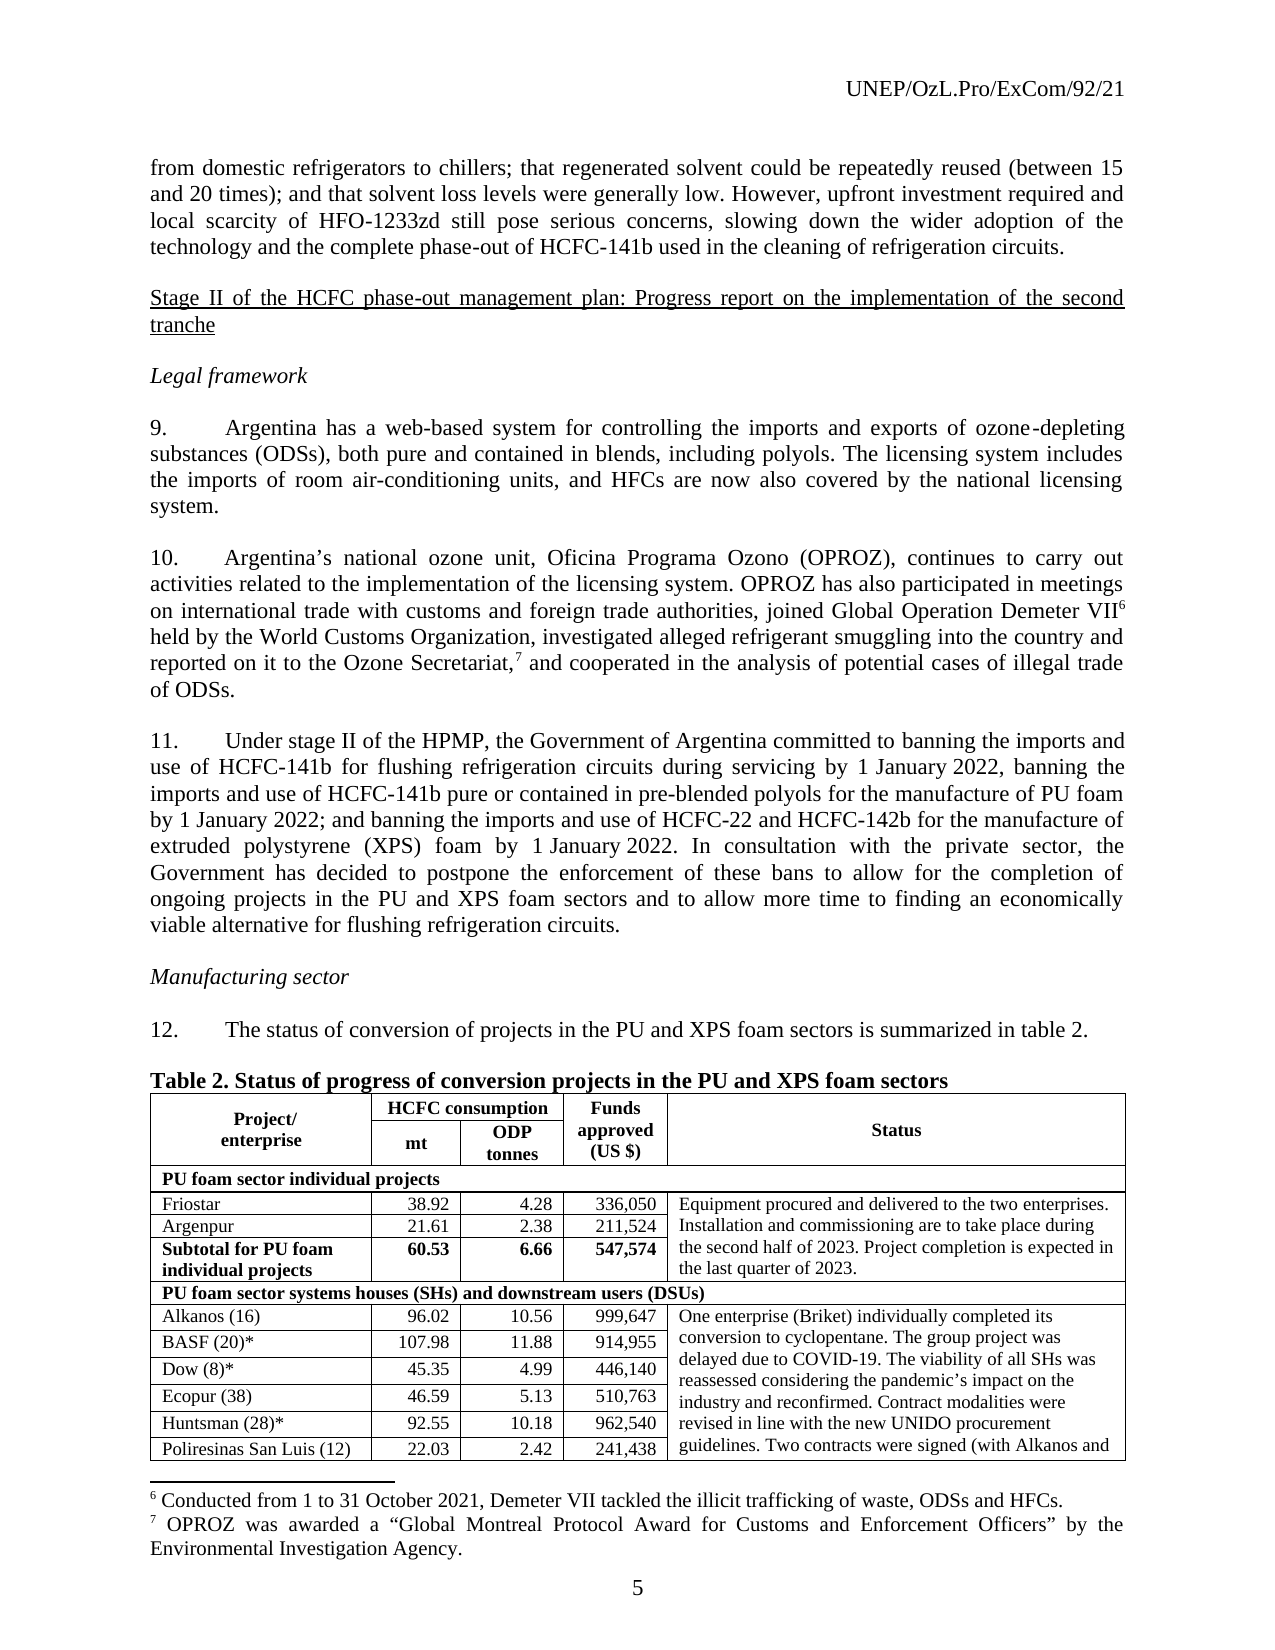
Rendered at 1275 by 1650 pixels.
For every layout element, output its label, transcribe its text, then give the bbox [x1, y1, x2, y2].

table_cell Alkanos (16) [151, 1305, 371, 1330]
table_cell 2.38 [461, 1215, 563, 1237]
table_cell 446,140 [564, 1358, 667, 1384]
table_cell 60.53 [372, 1238, 460, 1281]
subtitle Argentina’s national ozone unit, Oficina Programa Ozono (OPROZ), continues to carry out activities related to the implementation of the licensing system. OPROZ has also participated in meetings on international trade with customs and foreign trade authorities, joined Global Operation Demeter VII held by the World Customs Organization, investigated alleged refrigerant smuggling into the country and reported on it to the Ozone Secretariat, and cooperated in the analysis of potential cases of illegal trade of ODSs. [150, 544, 1125, 702]
table_cell PU foam sector individual projects [151, 1166, 1125, 1191]
text Table 2. Status of progress of conversion projects in the PU and XPS foam sectors [150, 1067, 1125, 1093]
table_cell 241,438 [564, 1438, 667, 1460]
table_cell Equipment procured and delivered to the two enterprises. Installation and commissioning are to take place during the second half of 2023. Project completion is expected in the last quarter of 2023. [668, 1193, 1125, 1281]
table_cell 547,574 [564, 1238, 667, 1281]
table_cell PU foam sector systems houses (SHs) and downstream users (DSUs) [151, 1282, 1125, 1303]
table_cell Ecopur (38) [151, 1385, 371, 1411]
table_cell Poliresinas San Luis (12) [151, 1438, 371, 1460]
subtitle Stage II of the HCFC phase-out management plan: Progress report on the implementation of the second tranche [150, 284, 1125, 307]
table_cell 11.88 [461, 1331, 563, 1357]
table_cell Dow (8)* [151, 1358, 371, 1384]
table_cell 107.98 [372, 1331, 460, 1357]
table_cell 211,524 [564, 1215, 667, 1237]
table_cell ODP tonnes [461, 1121, 563, 1164]
table_cell 10.18 [461, 1412, 563, 1437]
table_cell Huntsman (28)* [151, 1412, 371, 1437]
table_cell 6.66 [461, 1238, 563, 1281]
table_cell Argenpur [151, 1215, 371, 1237]
table_cell 10.56 [461, 1305, 563, 1330]
table_cell 46.59 [372, 1385, 460, 1411]
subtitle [150, 154, 1125, 259]
table_cell Subtotal for PU foam individual projects [151, 1238, 371, 1281]
table_cell One enterprise (Briket) individually completed its conversion to cyclopentane. The group project was delayed due to COVID-19. The viability of all SHs was reassessed considering the pandemic’s impact on the industry and reconfirmed. Contract modalities were revised in line with the new UNIDO procurement guidelines. Two contracts were signed (with Alkanos and Quimica del Caucho) and another two are about to be signed (with BASF and P. San Luis). Huntsman left the sector; Ecopur may also leave. SHs are already testing HFOs with the limited quantities available. DSU conversions are planned in 2023 and 2024. [668, 1305, 1125, 1460]
subtitle The status of conversion of projects in the PU and XPS foam sectors is summarized in table 2. [150, 1016, 1125, 1042]
table_header Funds approved(US $) [564, 1094, 667, 1164]
table_cell 962,540 [564, 1412, 667, 1437]
table_header Status [668, 1094, 1125, 1164]
text Legal framework [150, 362, 1125, 388]
table_cell 96.02 [372, 1305, 460, 1330]
table_cell 4.28 [461, 1193, 563, 1214]
table_cell mt [372, 1121, 460, 1164]
table_cell 38.92 [372, 1193, 460, 1214]
table_cell 4.99 [461, 1358, 563, 1384]
subtitle Stage II of the HCFC phase-out management plan: Progress report on the implementation of the second tranche [150, 309, 1125, 337]
table_cell 914,955 [564, 1331, 667, 1357]
table_cell Friostar [151, 1193, 371, 1214]
table_header HCFC consumption [372, 1094, 563, 1120]
table_cell 510,763 [564, 1385, 667, 1411]
table_cell 92.55 [372, 1412, 460, 1437]
table_cell 21.61 [372, 1215, 460, 1237]
text Manufacturing sector [150, 963, 1125, 989]
table_header Project/ enterprise [151, 1094, 371, 1164]
table_cell 2.42 [461, 1438, 563, 1460]
table_cell 336,050 [564, 1193, 667, 1214]
subtitle Under stage II of the HPMP, the Government of Argentina committed to banning the imports and use of HCFC-141b for flushing refrigeration circuits during servicing by 1 January 2022, banning the imports and use of HCFC-141b pure or contained in pre-blended polyols for the manufacture of PU foam by 1 January 2022; and banning the imports and use of HCFC-22 and HCFC-142b for the manufacture of extruded polystyrene (XPS) foam by 1 January 2022. In consultation with the private sector, the Government has decided to postpone the enforcement of these bans to allow for the completion of ongoing projects in the PU and XPS foam sectors and to allow more time to finding an economically viable alternative for flushing refrigeration circuits. [150, 727, 1125, 938]
table_cell BASF (20)* [151, 1331, 371, 1357]
table_cell 45.35 [372, 1358, 460, 1384]
table_cell 22.03 [372, 1438, 460, 1460]
table_cell 5.13 [461, 1385, 563, 1411]
subtitle Argentina has a web-based system for controlling the imports and exports of ozone-depleting substances (ODSs), both pure and contained in blends, including polyols. The licensing system includes the imports of room air-conditioning units, and HFCs are now also covered by the national licensing system. [150, 413, 1125, 519]
table_cell 999,647 [564, 1305, 667, 1330]
